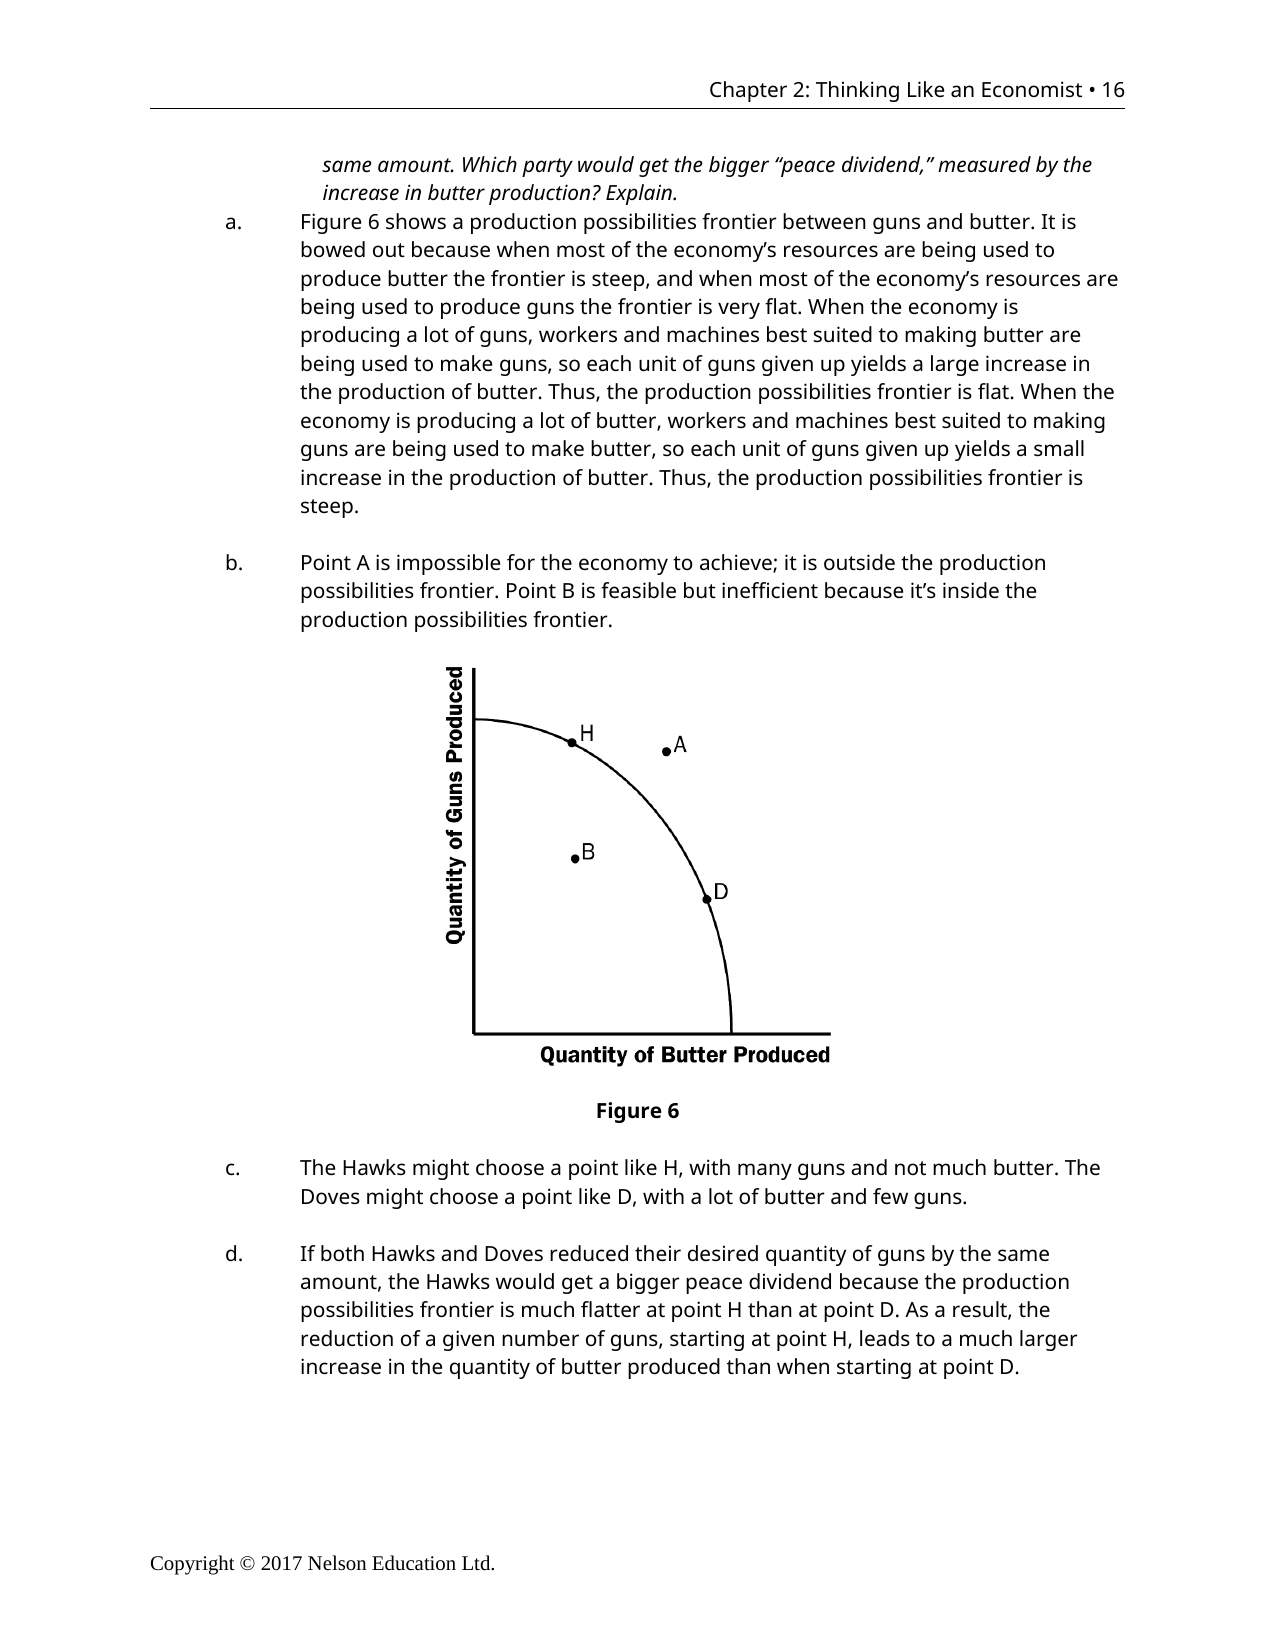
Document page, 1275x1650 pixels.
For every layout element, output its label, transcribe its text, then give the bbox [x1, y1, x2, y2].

picture [440, 661, 835, 1069]
text Figure 6 [150, 1097, 1125, 1125]
text a. Figure 6 shows a production possibilities frontier between guns and butter. It is bowed out because when most of the economy’s resources are being used to produce butter the frontier is steep, and when most of the economy’s resources are being used to produce guns the frontier is very flat. When the economy is producing a lot of guns, workers and machines best suited to making butter are being used to make guns, so each unit of guns given up yields a large increase in the production of butter. Thus, the production possibilities frontier is flat. When the economy is producing a lot of butter, workers and machines best suited to making guns are being used to make butter, so each unit of guns given up yields a small increase in the production of butter. Thus, the production possibilities frontier is steep. [150, 207, 1125, 520]
text b. Point A is impossible for the economy to achieve; it is outside the production possibilities frontier. Point B is feasible but inefficient because it’s inside the production possibilities frontier. [150, 548, 1125, 633]
text d. If both Hawks and Doves reduced their desired quantity of guns by the same amount, the Hawks would get a bigger peace dividend because the production possibilities frontier is much flatter at point H than at point D. As a result, the reduction of a given number of guns, starting at point H, leads to a much larger increase in the quantity of butter produced than when starting at point D. [150, 1239, 1125, 1381]
text c. The Hawks might choose a point like H, with many guns and not much butter. The Doves might choose a point like D, with a lot of butter and few guns. [150, 1153, 1125, 1210]
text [300, 150, 1125, 207]
